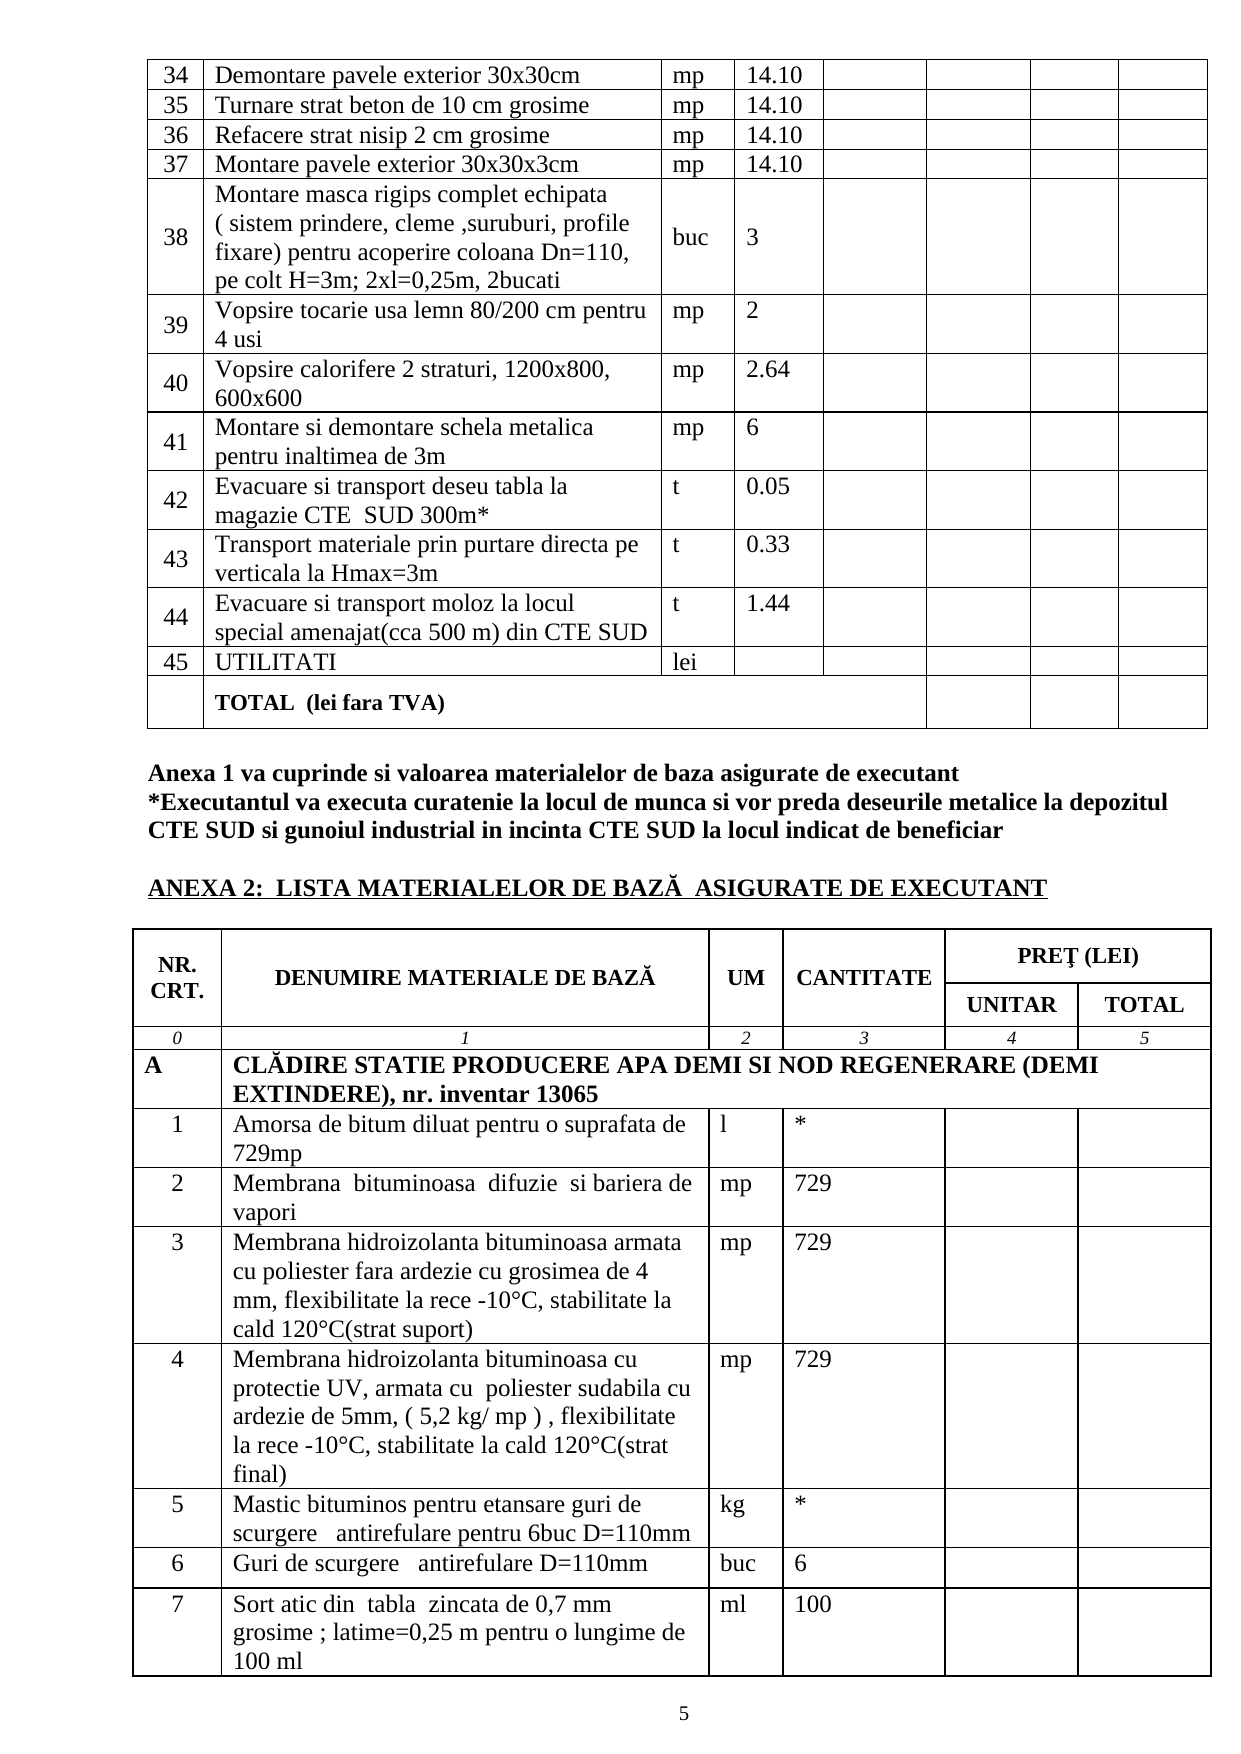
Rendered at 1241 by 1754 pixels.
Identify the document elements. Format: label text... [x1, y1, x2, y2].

table_cell 6 [735, 413, 823, 470]
table_cell [824, 354, 926, 411]
table_header PREŢ (LEI) [946, 930, 1210, 982]
table_cell [927, 647, 1030, 675]
table_cell 7 [134, 1589, 221, 1675]
table_cell Demontare pavele exterior 30x30cm [204, 60, 661, 89]
table_cell 3 [784, 1027, 944, 1049]
table_cell [1119, 647, 1207, 675]
table_cell 729 [784, 1227, 944, 1342]
table_cell 3 [735, 179, 823, 294]
table_cell 39 [148, 295, 203, 353]
table_cell 44 [148, 588, 203, 646]
table_cell mp [662, 413, 734, 470]
table_cell [1079, 1548, 1210, 1587]
table_cell [946, 1344, 1077, 1488]
table_cell [1031, 588, 1118, 646]
table_cell [1079, 1109, 1210, 1167]
table_cell Guri de scurgere antirefulare D=110mm [222, 1548, 708, 1587]
table_cell [1119, 676, 1207, 728]
table_cell [1119, 530, 1207, 587]
table_cell [1031, 676, 1118, 728]
table_cell [1079, 1589, 1210, 1675]
table_cell 14.10 [735, 120, 823, 148]
table_cell 0.05 [735, 471, 823, 528]
table_cell [1031, 179, 1118, 294]
table_cell [1031, 413, 1118, 470]
table_cell 40 [148, 354, 203, 411]
table_cell UNITAR [946, 984, 1077, 1026]
table_cell l [710, 1109, 782, 1167]
text *Executantul va executa curatenie la locul de munca si vor preda deseurile metalice la depozitul [148, 787, 1235, 815]
table_cell 3 [134, 1227, 221, 1342]
table_cell 2 [710, 1027, 782, 1049]
table_cell [1031, 120, 1118, 148]
table_cell 100 [784, 1589, 944, 1675]
table_cell 5 [1079, 1027, 1210, 1049]
table_cell 43 [148, 530, 203, 587]
table_cell [1119, 413, 1207, 470]
table_cell [1031, 354, 1118, 411]
table_cell 729 [784, 1344, 944, 1488]
table_cell mp [710, 1168, 782, 1226]
table_cell 4 [134, 1344, 221, 1488]
table_cell lei [662, 647, 734, 675]
table_cell [1031, 60, 1118, 89]
table_cell 42 [148, 471, 203, 528]
table_cell Evacuare si transport deseu tabla la magazie CTE SUD 300m* [204, 471, 661, 528]
table_cell 41 [148, 413, 203, 470]
table_cell mp [662, 150, 734, 178]
table_cell 14.10 [735, 150, 823, 178]
table_cell [946, 1109, 1077, 1167]
table_cell [927, 60, 1030, 89]
table_cell 38 [148, 179, 203, 294]
table_header DENUMIRE MATERIALE DE BAZĂ [222, 930, 708, 1026]
table_cell Membrana hidroizolanta bituminoasa armata cu poliester fara ardezie cu grosimea de 4 mm, flexibilitate la rece -10°C, stabilitate la cald 120°C(strat suport) [222, 1227, 708, 1342]
table_cell [1119, 471, 1207, 528]
table_cell * [784, 1109, 944, 1167]
table_cell Vopsire tocarie usa lemn 80/200 cm pentru 4 usi [204, 295, 661, 353]
table_cell [824, 179, 926, 294]
table_cell [824, 530, 926, 587]
table_cell [1119, 150, 1207, 178]
table_cell Vopsire calorifere 2 straturi, 1200x800, 600x600 [204, 354, 661, 411]
table_cell Turnare strat beton de 10 cm grosime [204, 90, 661, 119]
table_cell [824, 90, 926, 119]
table_cell 36 [148, 120, 203, 148]
table_cell Sort atic din tabla zincata de 0,7 mm grosime ; latime=0,25 m pentru o lungime de 100 ml [222, 1589, 708, 1675]
table_cell mp [710, 1344, 782, 1488]
table_cell [946, 1548, 1077, 1587]
table_cell 729 [784, 1168, 944, 1226]
table_cell [1119, 90, 1207, 119]
table_cell TOTAL [1079, 984, 1210, 1026]
table_cell UTILITATI [204, 647, 661, 675]
table_cell [1031, 530, 1118, 587]
table_cell kg [710, 1489, 782, 1547]
table_cell Transport materiale prin purtare directa pe verticala la Hmax=3m [204, 530, 661, 587]
table_cell [927, 588, 1030, 646]
table_cell [927, 295, 1030, 353]
table_cell 6 [134, 1548, 221, 1587]
table_cell [824, 295, 926, 353]
table_cell [824, 120, 926, 148]
table_cell 34 [148, 60, 203, 89]
table_cell mp [662, 60, 734, 89]
table_cell [1031, 295, 1118, 353]
table_cell [824, 588, 926, 646]
table_cell Montare si demontare schela metalica pentru inaltimea de 3m [204, 413, 661, 470]
table_cell * [784, 1489, 944, 1547]
table_cell [1119, 60, 1207, 89]
table_cell [1079, 1227, 1210, 1342]
table_cell mp [662, 90, 734, 119]
table_cell [148, 676, 203, 728]
text Anexa 1 va cuprinde si valoarea materialelor de baza asigurate de executant [148, 758, 1235, 787]
table_cell [1031, 150, 1118, 178]
table_cell [824, 471, 926, 528]
table_header UM [710, 930, 782, 1026]
table_cell t [662, 530, 734, 587]
table_cell [946, 1589, 1077, 1675]
table_cell [946, 1489, 1077, 1547]
table_cell [1119, 295, 1207, 353]
table_cell 4 [946, 1027, 1077, 1049]
table_cell 35 [148, 90, 203, 119]
table_cell mp [662, 120, 734, 148]
table_cell 1 [134, 1109, 221, 1167]
table_cell [1119, 588, 1207, 646]
table_cell 0.33 [735, 530, 823, 587]
table_cell Membrana bituminoasa difuzie si bariera de vapori [222, 1168, 708, 1226]
table_cell 2.64 [735, 354, 823, 411]
table_cell [927, 471, 1030, 528]
table_cell buc [662, 179, 734, 294]
table_cell 14.10 [735, 90, 823, 119]
table_cell [735, 647, 823, 675]
table_cell [927, 150, 1030, 178]
table_header NR. CRT. [134, 930, 221, 1026]
table_cell 5 [134, 1489, 221, 1547]
table_cell [1031, 90, 1118, 119]
table_cell [946, 1168, 1077, 1226]
table_cell TOTAL (lei fara TVA) [204, 676, 926, 728]
table_cell ml [710, 1589, 782, 1675]
table_cell [824, 150, 926, 178]
table_cell [1079, 1344, 1210, 1488]
table_cell 1.44 [735, 588, 823, 646]
table_cell 0 [134, 1027, 221, 1049]
table_cell t [662, 588, 734, 646]
table_cell buc [710, 1548, 782, 1587]
table_cell [1079, 1168, 1210, 1226]
table_cell 37 [148, 150, 203, 178]
table_cell [927, 354, 1030, 411]
table_cell mp [662, 295, 734, 353]
table_cell [927, 90, 1030, 119]
table_cell [1079, 1489, 1210, 1547]
table_cell 2 [735, 295, 823, 353]
table_cell CLĂDIRE STATIE PRODUCERE APA DEMI SI NOD REGENERARE (DEMI EXTINDERE), nr. inventar 13065 [222, 1050, 1210, 1108]
table_cell Refacere strat nisip 2 cm grosime [204, 120, 661, 148]
table_cell [1119, 179, 1207, 294]
table_cell [927, 120, 1030, 148]
table_cell Montare masca rigips complet echipata ( sistem prindere, cleme ,suruburi, profile fixare) pentru acoperire coloana Dn=110, pe colt H=3m; 2xl=0,25m, 2bucati [204, 179, 661, 294]
table_cell 14.10 [735, 60, 823, 89]
table_cell [1119, 120, 1207, 148]
table_cell [1119, 354, 1207, 411]
table_cell Evacuare si transport moloz la locul special amenajat(cca 500 m) din CTE SUD [204, 588, 661, 646]
table_cell 6 [784, 1548, 944, 1587]
table_cell [1031, 471, 1118, 528]
table_cell mp [662, 354, 734, 411]
table_cell Montare pavele exterior 30x30x3cm [204, 150, 661, 178]
table_cell [927, 413, 1030, 470]
table_cell Mastic bituminos pentru etansare guri de scurgere antirefulare pentru 6buc D=110mm [222, 1489, 708, 1547]
table_cell Membrana hidroizolanta bituminoasa cu protectie UV, armata cu poliester sudabila cu ardezie de 5mm, ( 5,2 kg/ mp ) , flexibilitate la rece -10°C, stabilitate la cald 120°C(strat final) [222, 1344, 708, 1488]
table_cell Amorsa de bitum diluat pentru o suprafata de 729mp [222, 1109, 708, 1167]
table_cell [927, 179, 1030, 294]
table_cell [824, 647, 926, 675]
text ANEXA 2: LISTA MATERIALELOR DE BAZĂ ASIGURATE DE EXECUTANT [148, 873, 1220, 902]
table_cell A [134, 1050, 221, 1108]
table_cell t [662, 471, 734, 528]
table_cell [824, 413, 926, 470]
table_cell [824, 60, 926, 89]
table_cell [927, 530, 1030, 587]
table_cell [1031, 647, 1118, 675]
table_cell [946, 1227, 1077, 1342]
table_cell [927, 676, 1030, 728]
table_cell 1 [222, 1027, 708, 1049]
table_cell 2 [134, 1168, 221, 1226]
table_cell 45 [148, 647, 203, 675]
text CTE SUD si gunoiul industrial in incinta CTE SUD la locul indicat de beneficiar [148, 815, 1235, 844]
table_cell mp [710, 1227, 782, 1342]
table_header CANTITATE [784, 930, 944, 1026]
